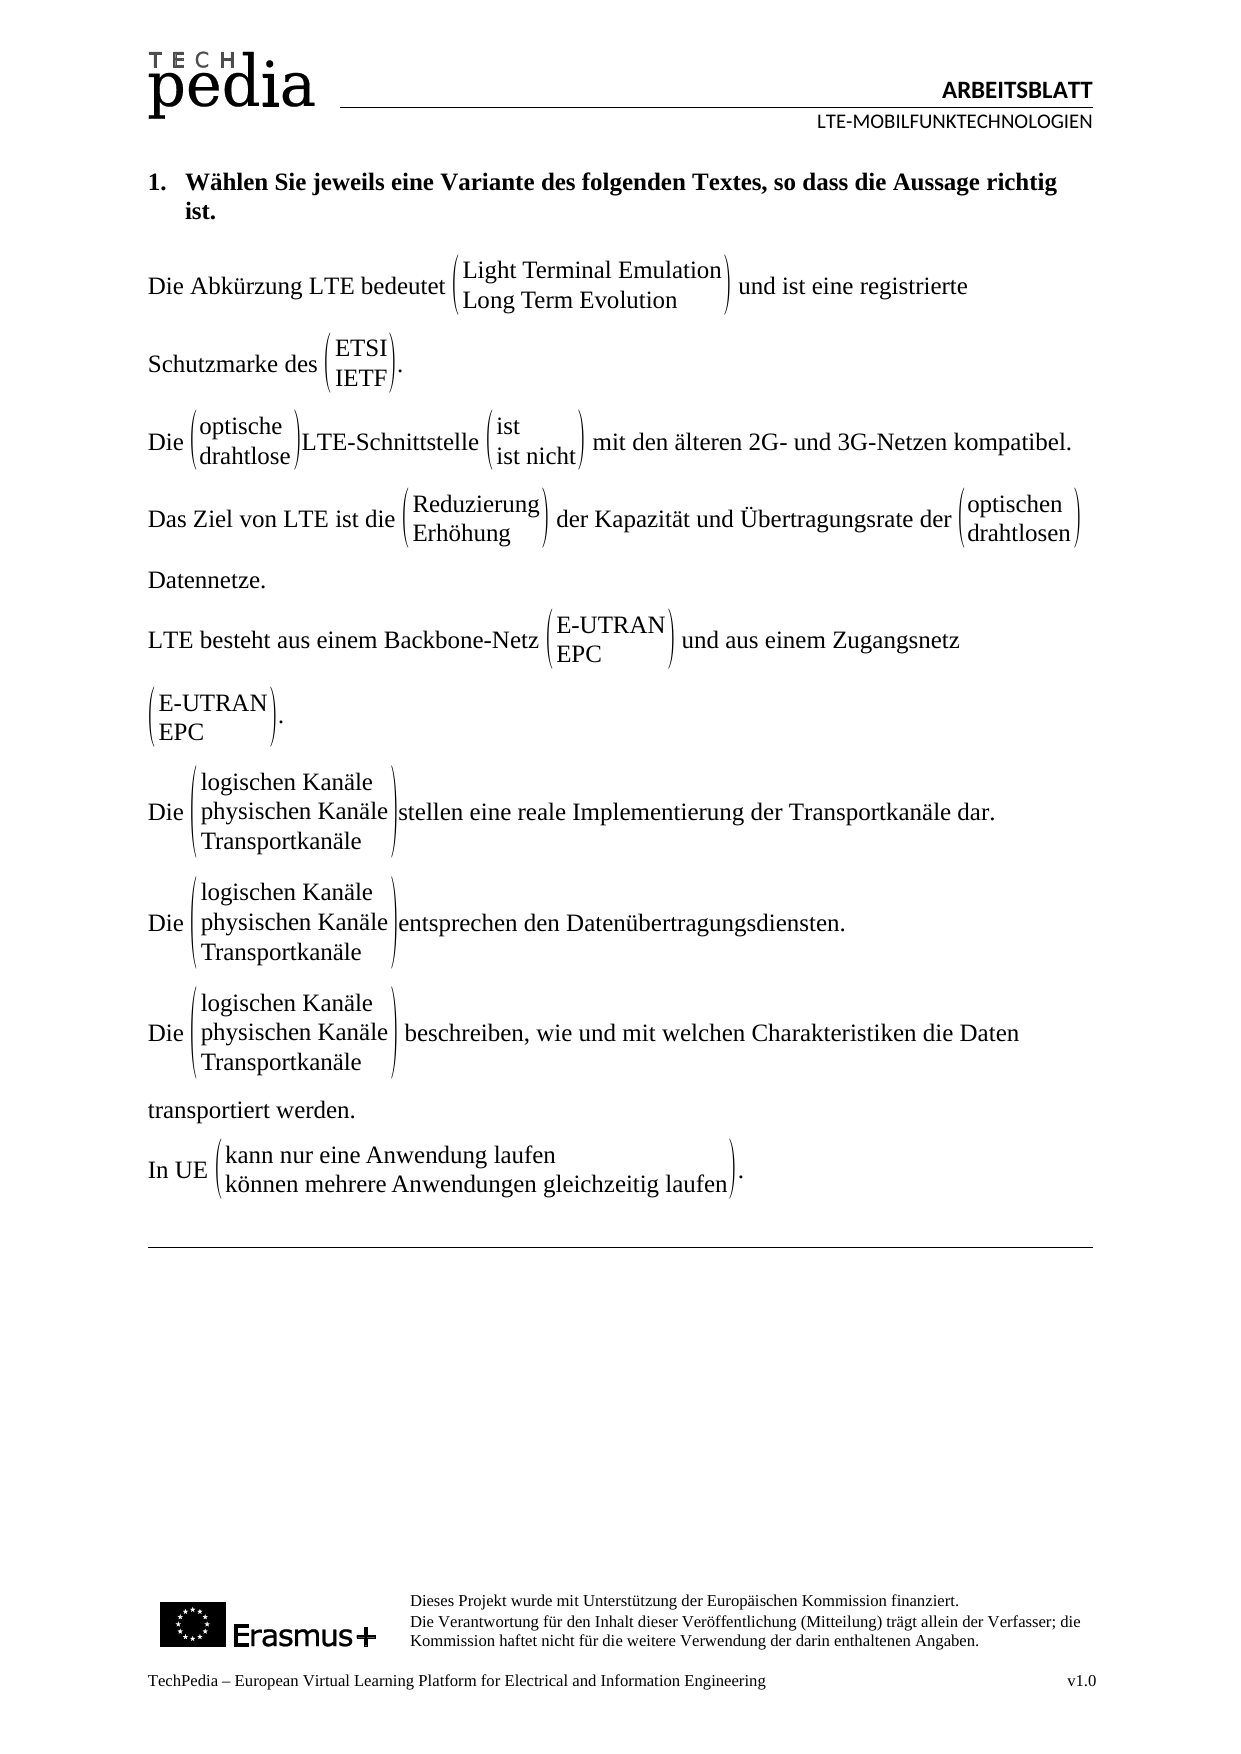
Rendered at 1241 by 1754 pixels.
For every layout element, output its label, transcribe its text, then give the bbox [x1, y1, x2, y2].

text Die LTE-Schnittstelle mit den älteren 2G- und 3G-Netzen kompatibel. [148, 409, 1093, 473]
text Die beschreiben, wie und mit welchen Charakteristiken die Daten transportiert werden. [148, 984, 1093, 1124]
text Die entsprechen den Datenübertragungsdiensten. [148, 874, 1093, 970]
text LTE besteht aus einem Backbone-Netz und aus einem Zugangsnetz [148, 608, 1093, 749]
text Das Ziel von LTE ist die der Kapazität und Übertragungsrate der Datennetze. [148, 487, 1093, 594]
text Wählen Sie jeweils eine Variante des folgenden Textes, so dass die Aussage richtig ist. [148, 167, 1093, 225]
text Die stellen eine reale Implementierung der Transportkanäle dar. [148, 764, 1093, 860]
text In UE . [148, 1138, 1093, 1202]
text Die Abkürzung LTE bedeutet und ist eine registrierte Schutzmarke des . [148, 254, 1093, 395]
